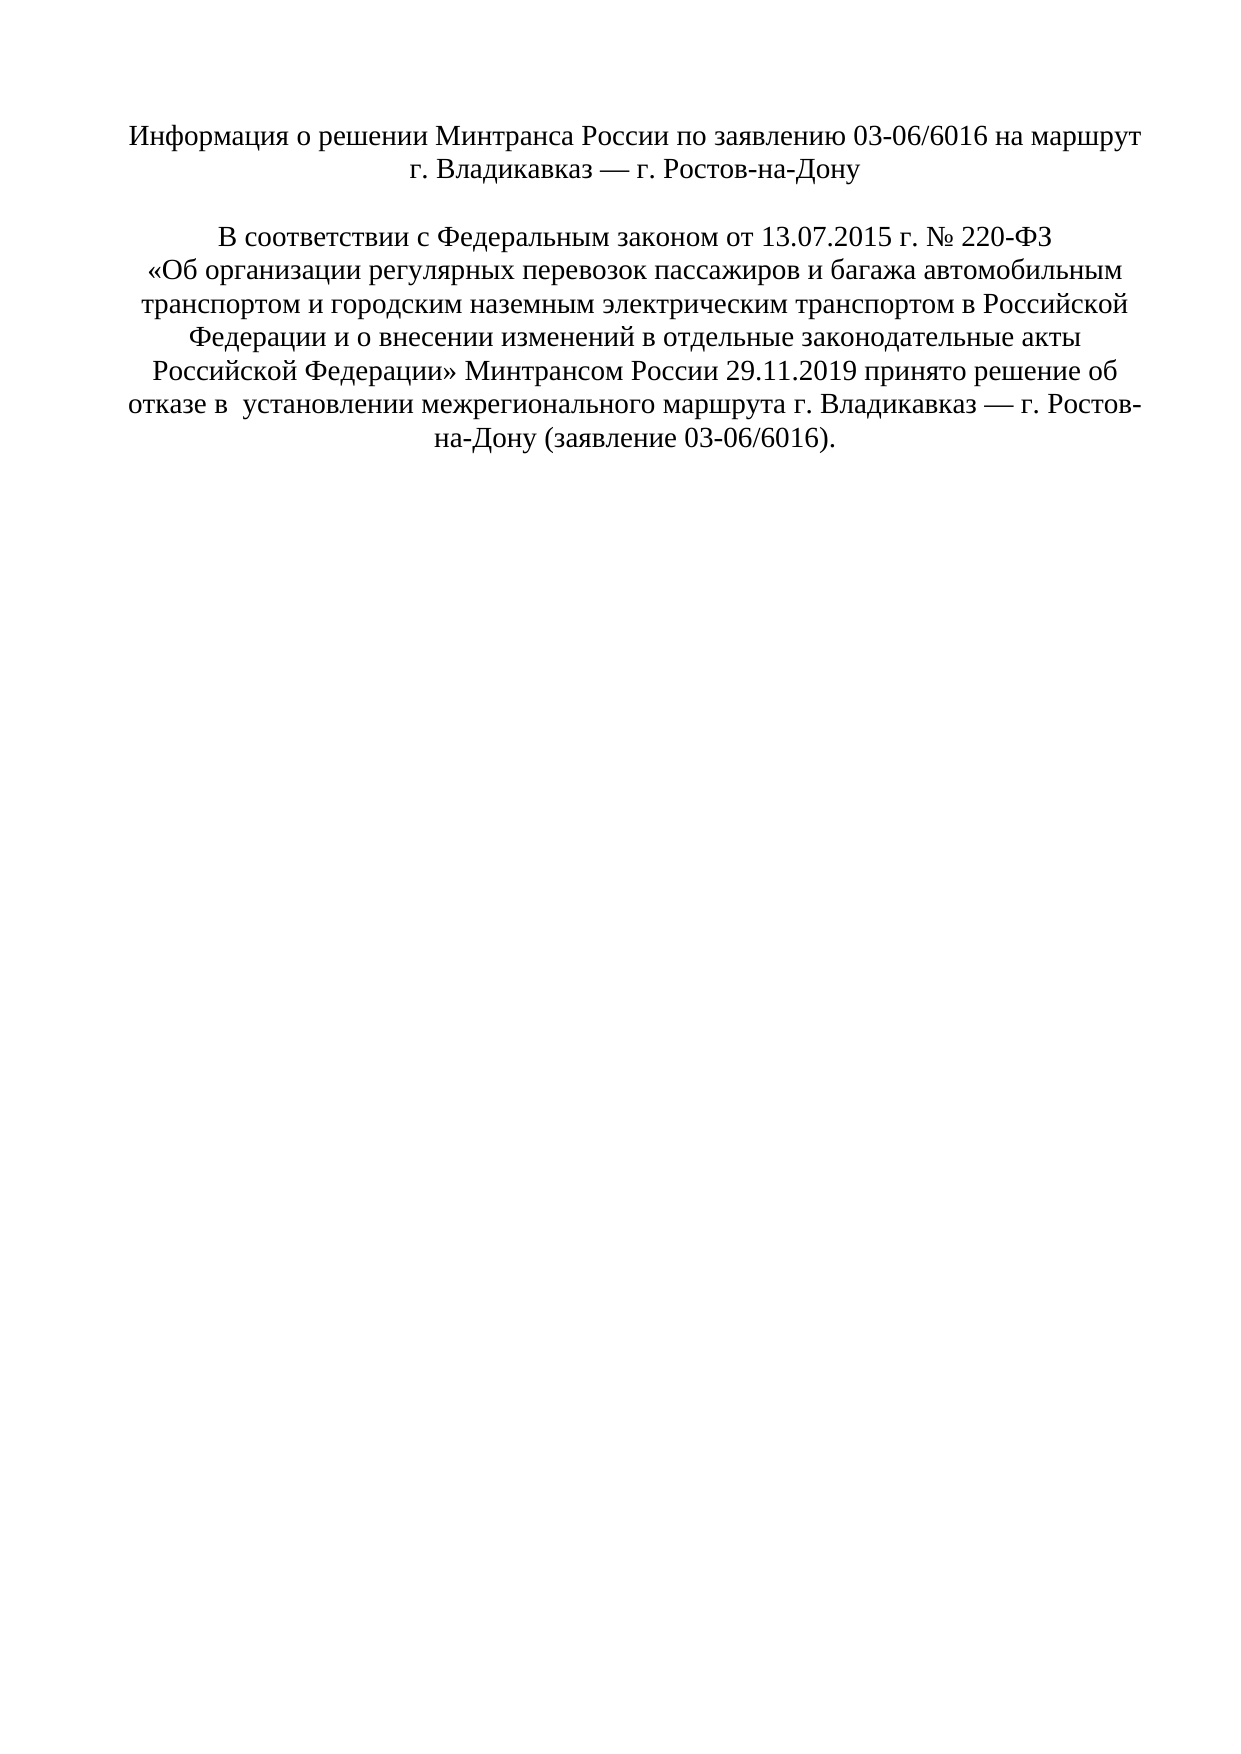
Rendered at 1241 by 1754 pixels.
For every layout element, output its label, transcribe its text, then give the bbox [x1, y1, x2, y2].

text В соответствии с Федеральным законом от 13.07.2015 г. № 220-ФЗ «Об организации регулярных перевозок пассажиров и багажа автомобильным транспортом и городским наземным электрическим транспортом в Российской Федерации и о внесении изменений в отдельные законодательные акты Российской Федерации» Минтрансом России 29.11.2019 принято решение об отказе в установлении межрегионального маршрута г. Владикавказ — г. Ростов-на-Дону (заявление 03-06/6016). [118, 219, 1152, 453]
text Информация о решении Минтранса России по заявлению 03-06/6016 на маршрут г. Владикавказ — г. Ростов-на-Дону [118, 118, 1152, 185]
